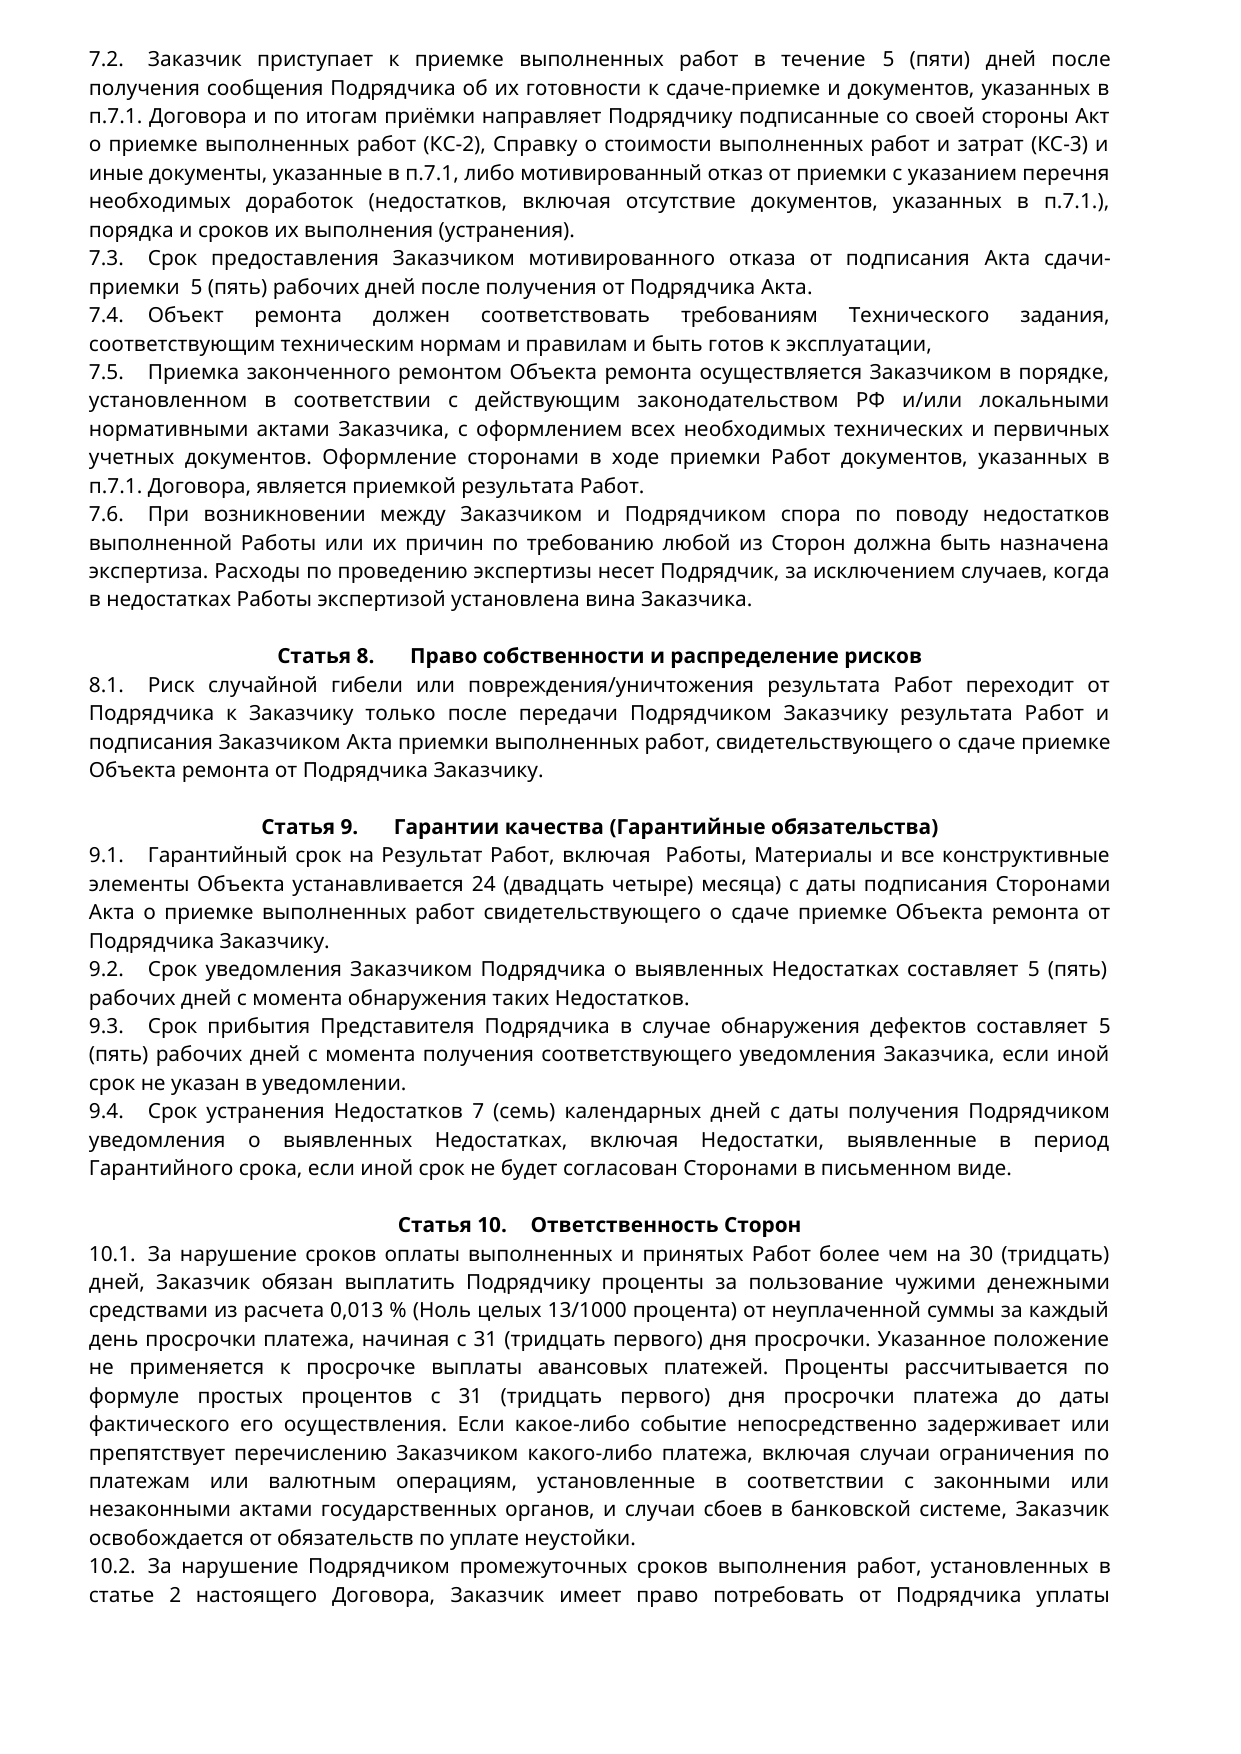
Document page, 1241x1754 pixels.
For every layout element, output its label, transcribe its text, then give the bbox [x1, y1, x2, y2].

list Заказчик приступает к приемке выполненных работ в течение 5 (пяти) дней после получения сообщения Подрядчика об их готовности к сдаче-приемке и документов, указанных в п.7.1. Договора и по итогам приёмки направляет Подрядчику подписанные со своей стороны Акт о приемке выполненных работ (КС-2), Справку о стоимости выполненных работ и затрат (КС-3) и иные документы, указанные в п.7.1, либо мотивированный отказ от приемки с указанием перечня необходимых доработок (недостатков, включая отсутствие документов, указанных в п.7.1.), порядка и сроков их выполнения (устранения). [89, 44, 1111, 243]
list Ответственность Сторон [89, 1210, 1111, 1239]
list Срок предоставления Заказчиком мотивированного отказа от подписания Акта сдачи-приемки 5 (пять) рабочих дней после получения от Подрядчика Акта. [89, 243, 1111, 300]
list Гарантийный срок на Результат Работ, включая Работы, Материалы и все конструктивные элементы Объекта устанавливается 24 (двадцать четыре) месяца) с даты подписания Сторонами Акта о приемке выполненных работ свидетельствующего о сдаче приемке Объекта ремонта от Подрядчика Заказчику. [89, 841, 1111, 954]
list Срок прибытия Представителя Подрядчика в случае обнаружения дефектов составляет 5 (пять) рабочих дней с момента получения соответствующего уведомления Заказчика, если иной срок не указан в уведомлении. [89, 1011, 1111, 1096]
list Риск случайной гибели или повреждения/уничтожения результата Работ переходит от Подрядчика к Заказчику только после передачи Подрядчиком Заказчику результата Работ и подписания Заказчиком Акта приемки выполненных работ, свидетельствующего о сдаче приемке Объекта ремонта от Подрядчика Заказчику. [89, 670, 1111, 784]
list За нарушение сроков оплаты выполненных и принятых Работ более чем на 30 (тридцать) дней, Заказчик обязан выплатить Подрядчику проценты за пользование чужими денежными средствами из расчета 0,013 % (Ноль целых 13/1000 процента) от неуплаченной суммы за каждый день просрочки платежа, начиная с 31 (тридцать первого) дня просрочки. Указанное положение не применяется к просрочке выплаты авансовых платежей. Проценты рассчитывается по формуле простых процентов с 31 (тридцать первого) дня просрочки платежа до даты фактического его осуществления. Если какое-либо событие непосредственно задерживает или препятствует перечислению Заказчиком какого-либо платежа, включая случаи ограничения по платежам или валютным операциям, установленные в соответствии с законными или незаконными актами государственных органов, и случаи сбоев в банковской системе, Заказчик освобождается от обязательств по уплате неустойки. [89, 1239, 1111, 1551]
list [89, 1551, 1111, 1608]
list Гарантии качества (Гарантийные обязательства) [89, 812, 1111, 841]
list Срок уведомления Заказчиком Подрядчика о выявленных Недостатках составляет 5 (пять) рабочих дней с момента обнаружения таких Недостатков. [89, 954, 1107, 1011]
list Срок устранения Недостатков 7 (семь) календарных дней с даты получения Подрядчиком уведомления о выявленных Недостатках, включая Недостатки, выявленные в период Гарантийного срока, если иной срок не будет согласован Сторонами в письменном виде. [89, 1096, 1111, 1182]
list При возникновении между Заказчиком и Подрядчиком спора по поводу недостатков выполненной Работы или их причин по требованию любой из Сторон должна быть назначена экспертиза. Расходы по проведению экспертизы несет Подрядчик, за исключением случаев, когда в недостатках Работы экспертизой установлена вина Заказчика. [89, 499, 1111, 613]
list Право собственности и распределение рисков [89, 641, 1111, 670]
list Приемка законченного ремонтом Объекта ремонта осуществляется Заказчиком в порядке, установленном в соответствии с действующим законодательством РФ и/или локальными нормативными актами Заказчика, с оформлением всех необходимых технических и первичных учетных документов. Оформление сторонами в ходе приемки Работ документов, указанных в п.7.1. Договора, является приемкой результата Работ. [89, 357, 1111, 499]
list Объект ремонта должен соответствовать требованиям Технического задания, соответствующим техническим нормам и правилам и быть готов к эксплуатации, [89, 300, 1111, 357]
